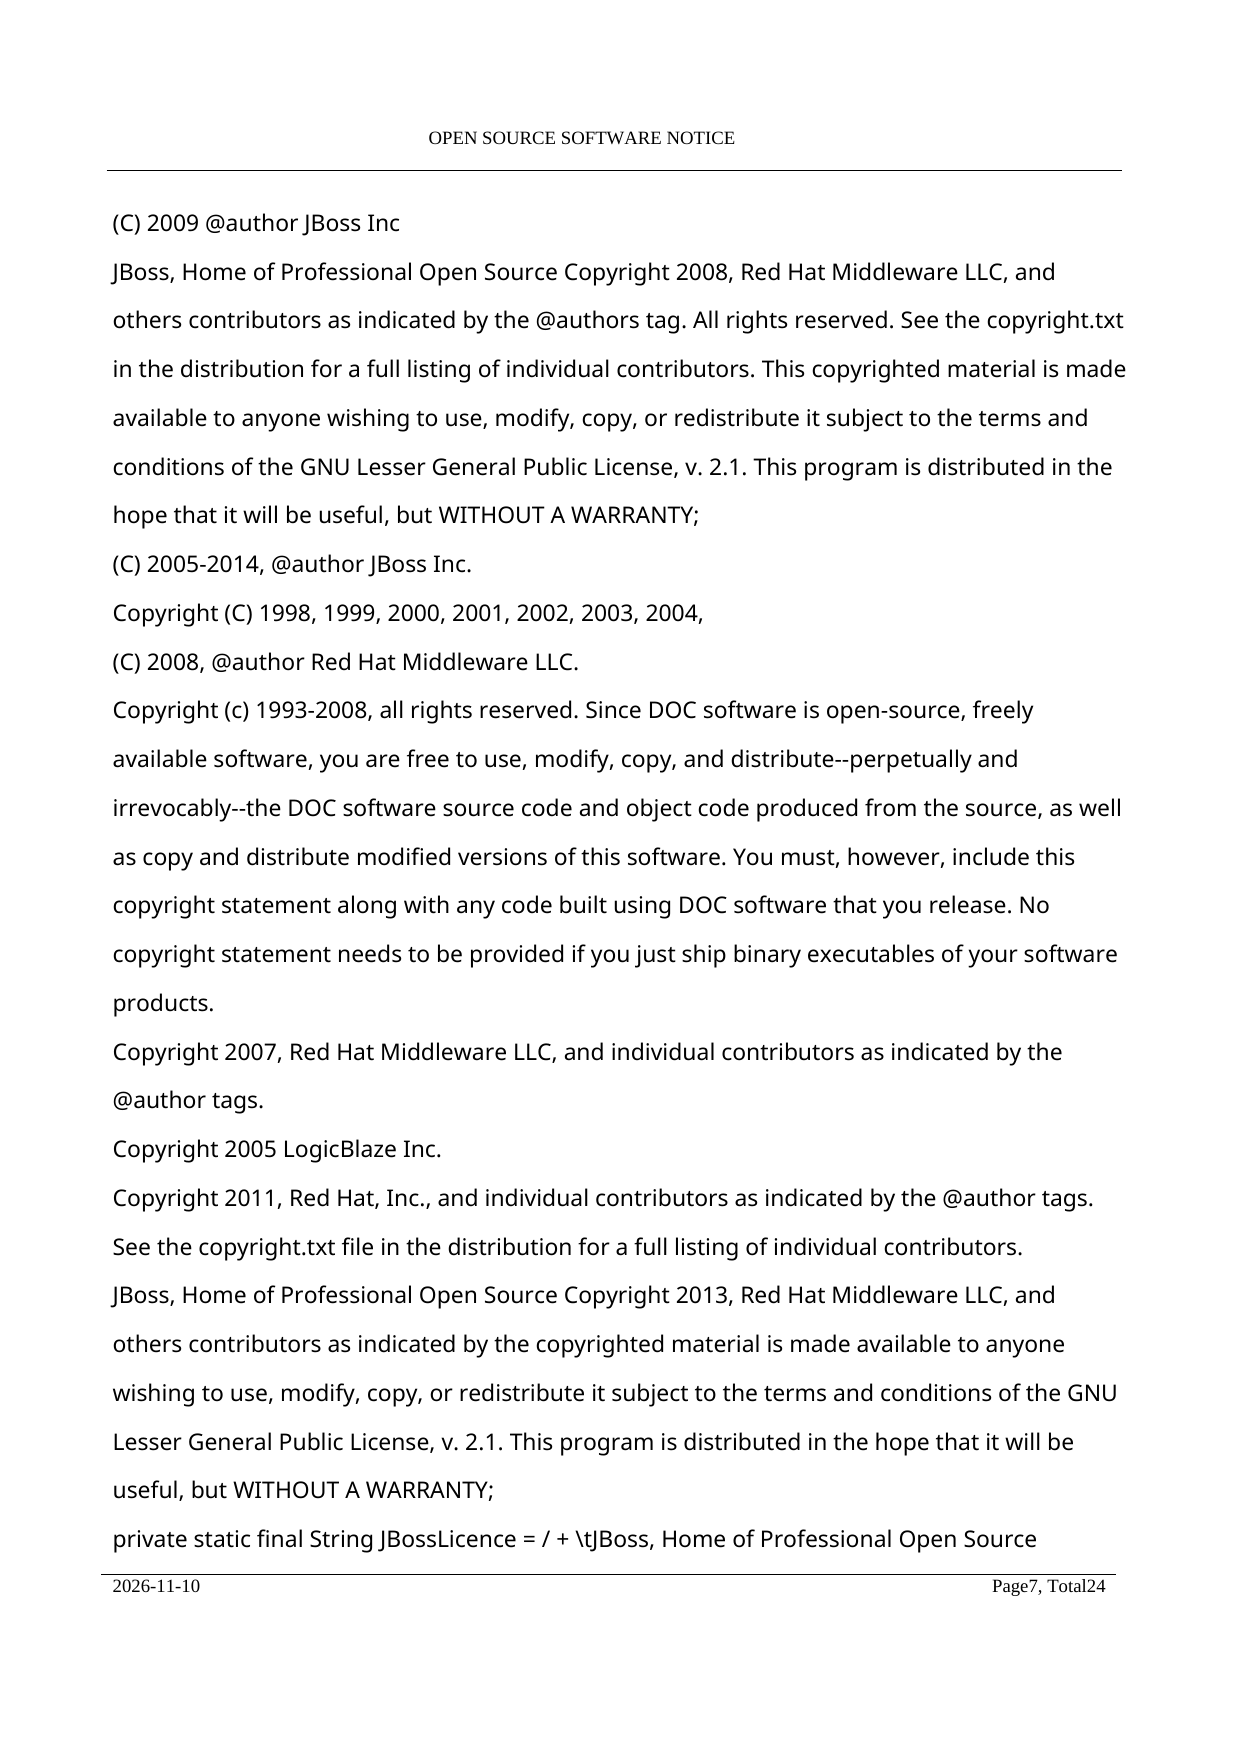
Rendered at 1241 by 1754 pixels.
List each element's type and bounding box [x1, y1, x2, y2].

text [112, 206, 1128, 1555]
